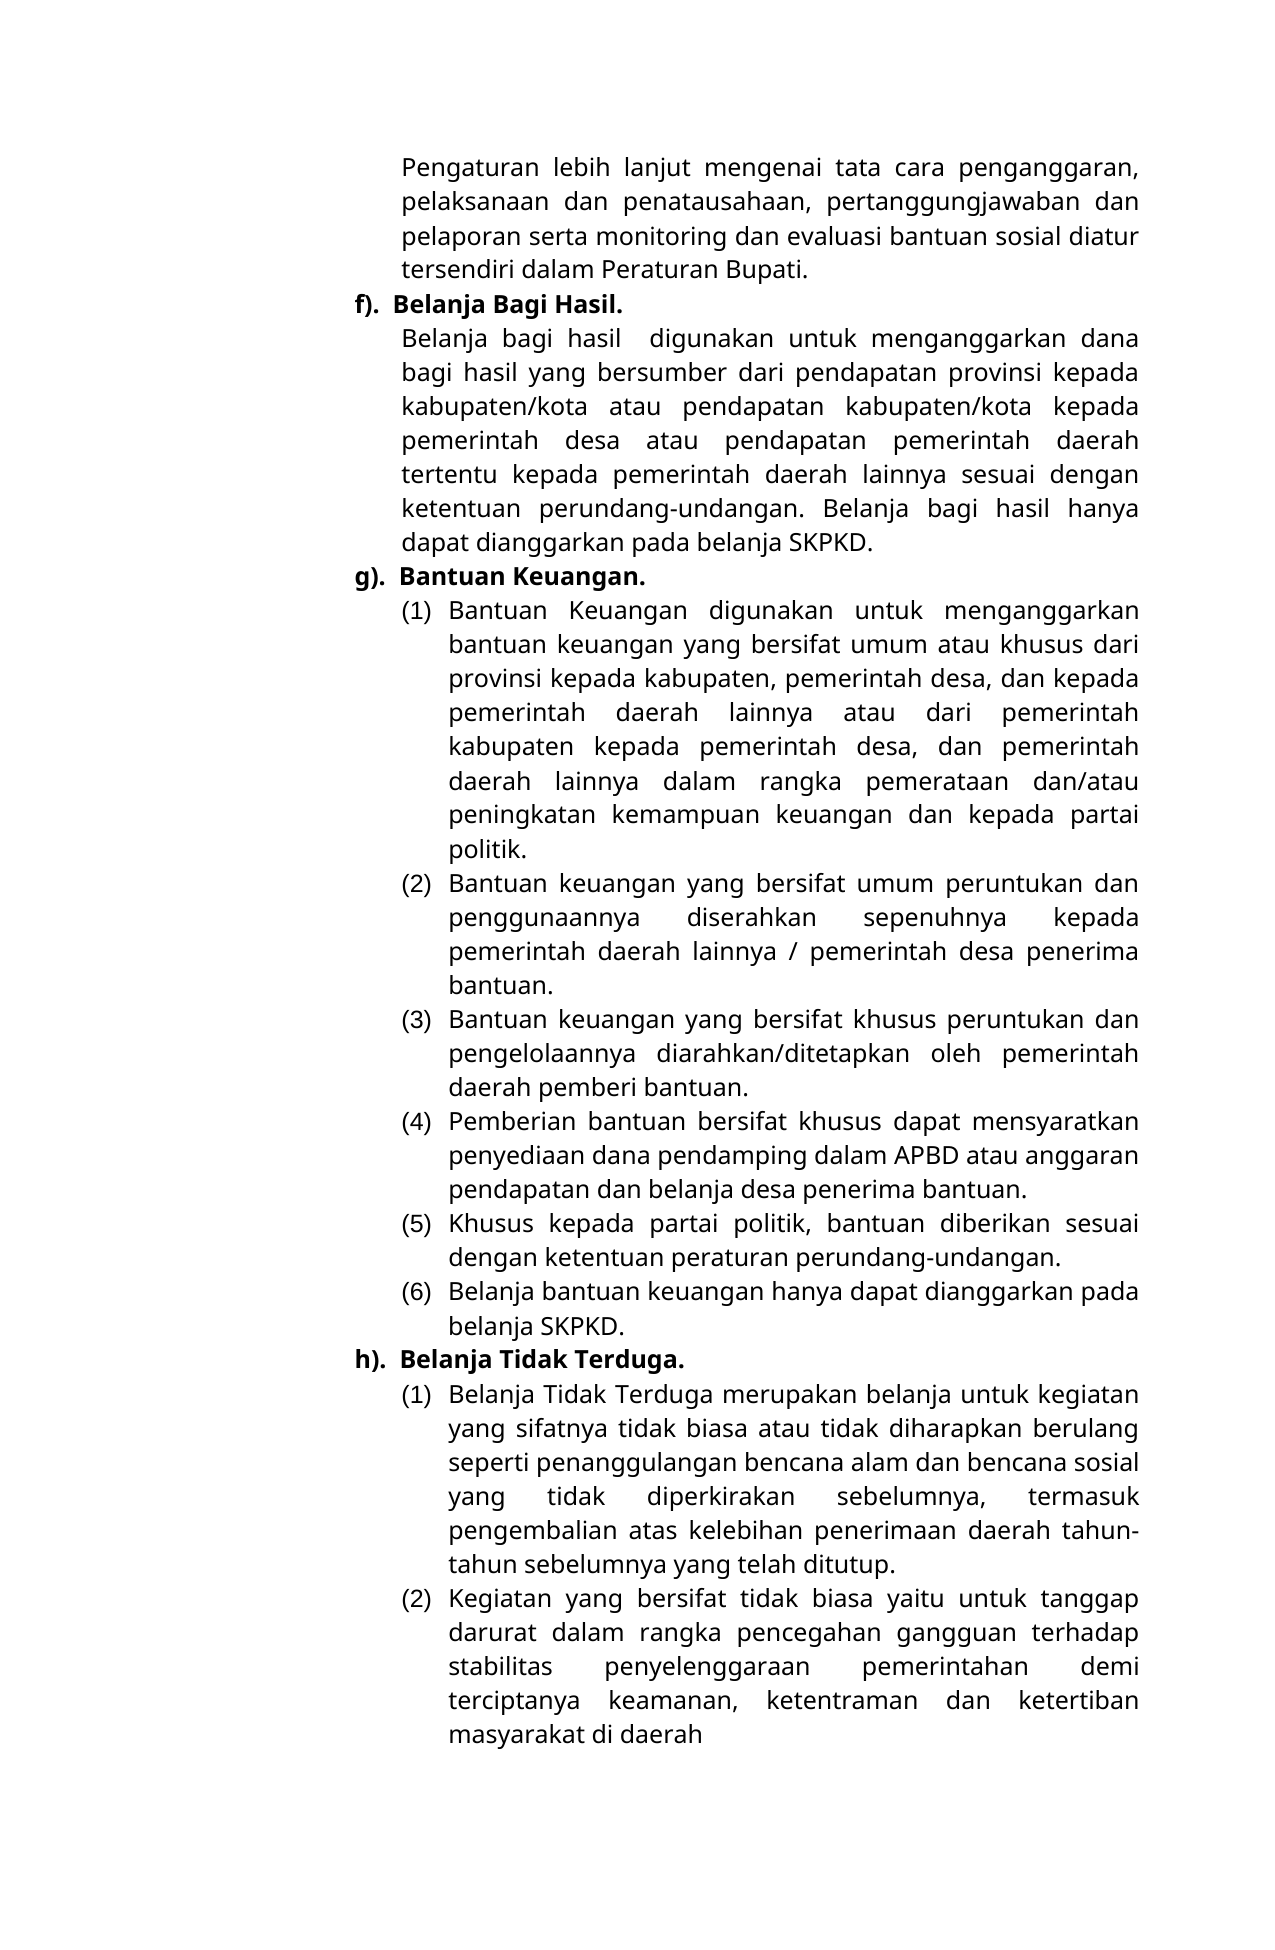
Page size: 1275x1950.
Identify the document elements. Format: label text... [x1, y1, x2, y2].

list Belanja bantuan keuangan hanya dapat dianggarkan pada belanja SKPKD. [401, 1274, 1140, 1342]
text g). Bantuan Keuangan. [354, 559, 1140, 593]
list Pemberian bantuan bersifat khusus dapat mensyaratkan penyediaan dana pendamping dalam APBD atau anggaran pendapatan dan belanja desa penerima bantuan. [401, 1104, 1140, 1206]
text f). Belanja Bagi Hasil. [354, 286, 1140, 320]
list Bantuan keuangan yang bersifat khusus peruntukan dan pengelolaannya diarahkan/ditetapkan oleh pemerintah daerah pemberi bantuan. [401, 1002, 1140, 1104]
list Khusus kepada partai politik, bantuan diberikan sesuai dengan ketentuan peraturan perundang-undangan. [401, 1206, 1140, 1274]
list Bantuan Keuangan digunakan untuk menganggarkan bantuan keuangan yang bersifat umum atau khusus dari provinsi kepada kabupaten, pemerintah desa, dan kepada pemerintah daerah lainnya atau dari pemerintah kabupaten kepada pemerintah desa, dan pemerintah daerah lainnya dalam rangka pemerataan dan/atau peningkatan kemampuan keuangan dan kepada partai politik. [401, 593, 1140, 865]
list Belanja Tidak Terduga merupakan belanja untuk kegiatan yang sifatnya tidak biasa atau tidak diharapkan berulang seperti penanggulangan bencana alam dan bencana sosial yang tidak diperkirakan sebelumnya, termasuk pengembalian atas kelebihan penerimaan daerah tahun-tahun sebelumnya yang telah ditutup. [401, 1376, 1140, 1581]
list Bantuan keuangan yang bersifat umum peruntukan dan penggunaannya diserahkan sepenuhnya kepada pemerintah daerah lainnya / pemerintah desa penerima bantuan. [401, 865, 1140, 1002]
list Kegiatan yang bersifat tidak biasa yaitu untuk tanggap darurat dalam rangka pencegahan gangguan terhadap stabilitas penyelenggaraan pemerintahan demi terciptanya keamanan, ketentraman dan ketertiban masyarakat di daerah [401, 1581, 1140, 1751]
text h). Belanja Tidak Terduga. [354, 1342, 1140, 1376]
text Pengaturan lebih lanjut mengenai tata cara penganggaran, pelaksanaan dan penatausahaan, pertanggungjawaban dan pelaporan serta monitoring dan evaluasi bantuan sosial diatur tersendiri dalam Peraturan Bupati. [401, 150, 1140, 286]
text Belanja bagi hasil digunakan untuk menganggarkan dana bagi hasil yang bersumber dari pendapatan provinsi kepada kabupaten/kota atau pendapatan kabupaten/kota kepada pemerintah desa atau pendapatan pemerintah daerah tertentu kepada pemerintah daerah lainnya sesuai dengan ketentuan perundang-undangan. Belanja bagi hasil hanya dapat dianggarkan pada belanja SKPKD. [401, 320, 1140, 559]
